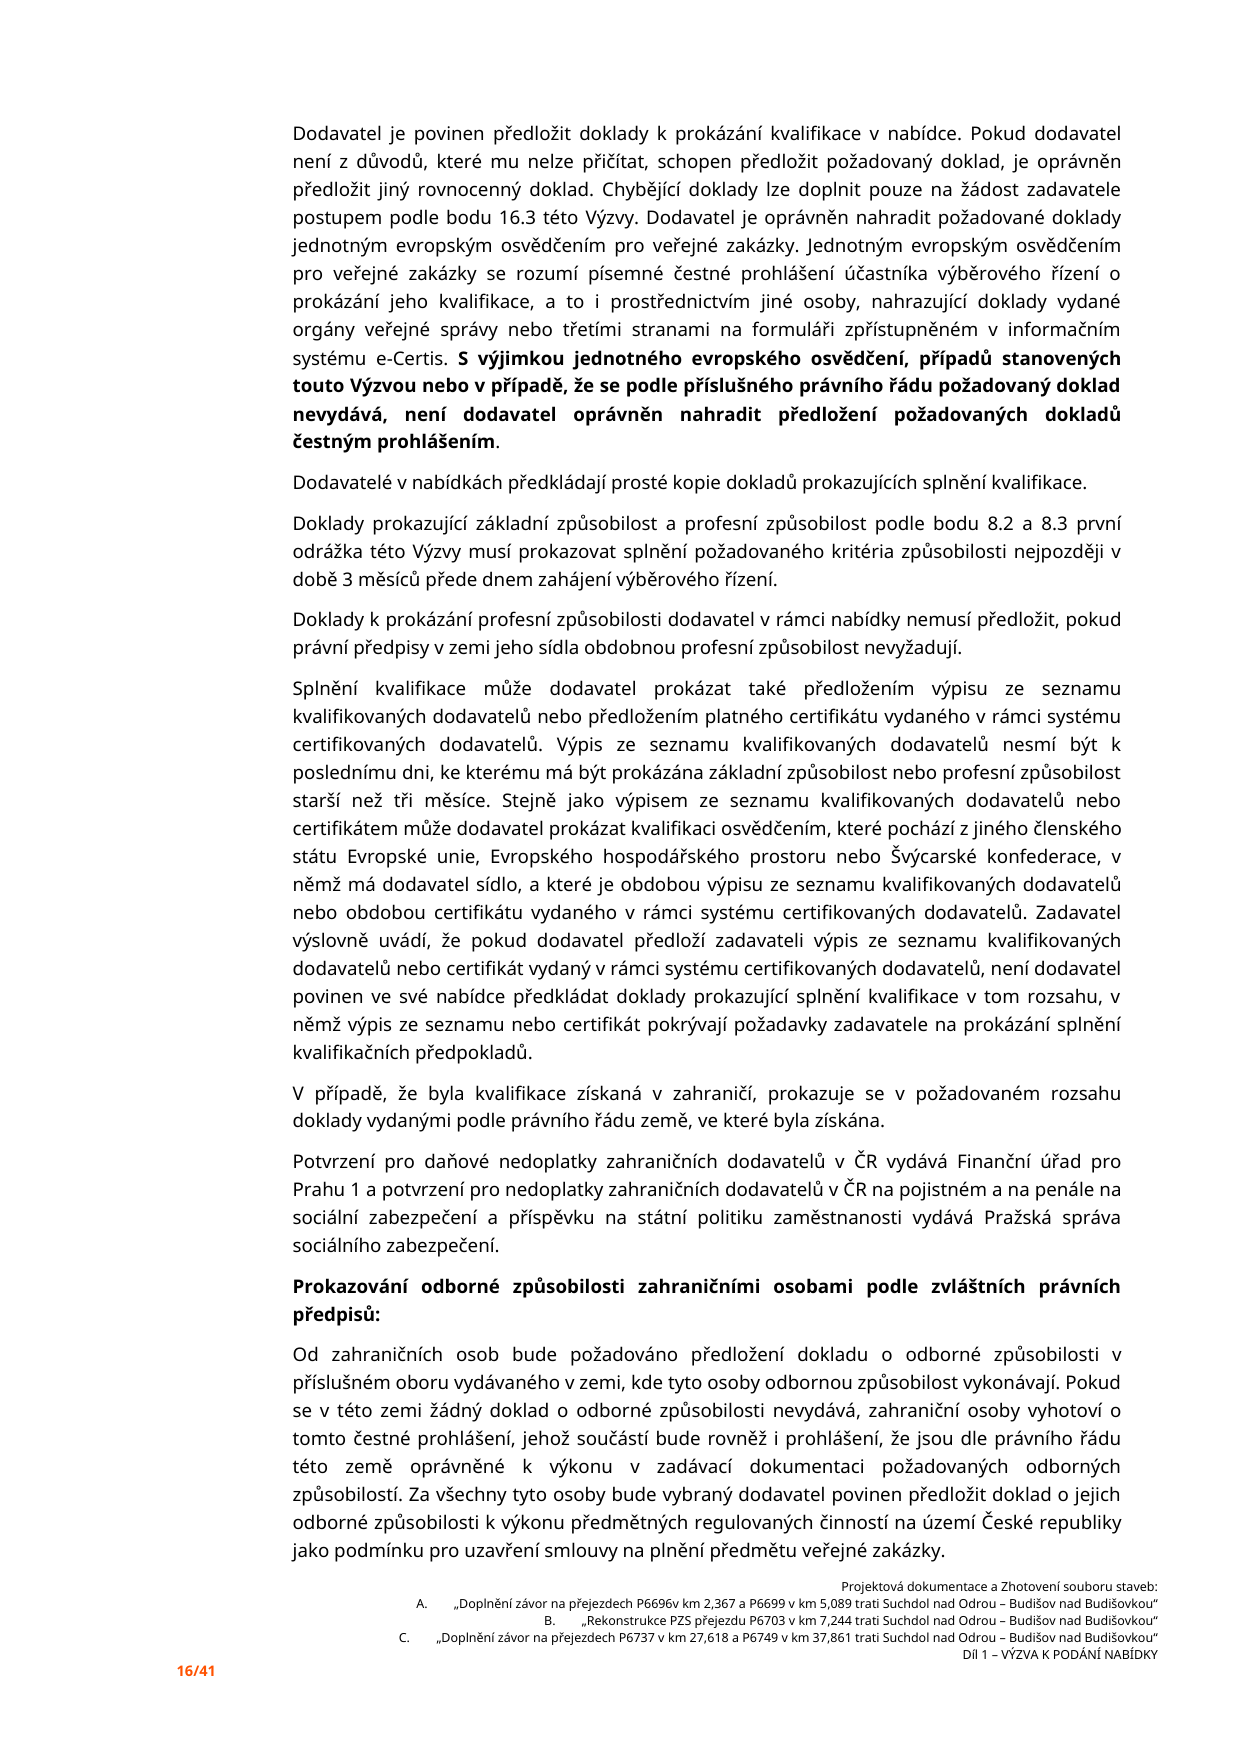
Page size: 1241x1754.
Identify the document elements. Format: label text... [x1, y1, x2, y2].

text V případě, že byla kvalifikace získaná v zahraničí, prokazuje se v požadovaném rozsahu doklady vydanými podle právního řádu země, ve které byla získána. [292, 1080, 1122, 1133]
text Splnění kvalifikace může dodavatel prokázat také předložením výpisu ze seznamu kvalifikovaných dodavatelů nebo předložením platného certifikátu vydaného v rámci systému certifikovaných dodavatelů. Výpis ze seznamu kvalifikovaných dodavatelů nesmí být k poslednímu dni, ke kterému má být prokázána základní způsobilost nebo profesní způsobilost starší než tři měsíce. Stejně jako výpisem ze seznamu kvalifikovaných dodavatelů nebo certifikátem může dodavatel prokázat kvalifikaci osvědčením, které pochází z jiného členského státu Evropské unie, Evropského hospodářského prostoru nebo Švýcarské konfederace, v němž má dodavatel sídlo, a které je obdobou výpisu ze seznamu kvalifikovaných dodavatelů nebo obdobou certifikátu vydaného v rámci systému certifikovaných dodavatelů. Zadavatel výslovně uvádí, že pokud dodavatel předloží zadavateli výpis ze seznamu kvalifikovaných dodavatelů nebo certifikát vydaný v rámci systému certifikovaných dodavatelů, není dodavatel povinen ve své nabídce předkládat doklady prokazující splnění kvalifikace v tom rozsahu, v němž výpis ze seznamu nebo certifikát pokrývají požadavky zadavatele na prokázání splnění kvalifikačních předpokladů. [292, 675, 1122, 1065]
text Potvrzení pro daňové nedoplatky zahraničních dodavatelů v ČR vydává Finanční úřad pro Prahu 1 a potvrzení pro nedoplatky zahraničních dodavatelů v ČR na pojistném a na penále na sociální zabezpečení a příspěvku na státní politiku zaměstnanosti vydává Pražská správa sociálního zabezpečení. [292, 1148, 1122, 1258]
text Dodavatelé v nabídkách předkládají prosté kopie dokladů prokazujících splnění kvalifikace. [292, 469, 1122, 495]
text Prokazování odborné způsobilosti zahraničními osobami podle zvláštních právních předpisů: [292, 1273, 1122, 1326]
text Od zahraničních osob bude požadováno předložení dokladu o odborné způsobilosti v příslušném oboru vydávaného v zemi, kde tyto osoby odbornou způsobilost vykonávají. Pokud se v této zemi žádný doklad o odborné způsobilosti nevydává, zahraniční osoby vyhotoví o tomto čestné prohlášení, jehož součástí bude rovněž i prohlášení, že jsou dle právního řádu této země oprávněné k výkonu v zadávací dokumentaci požadovaných odborných způsobilostí. Za všechny tyto osoby bude vybraný dodavatel povinen předložit doklad o jejich odborné způsobilosti k výkonu předmětných regulovaných činností na území České republiky jako podmínku pro uzavření smlouvy na plnění předmětu veřejné zakázky. [292, 1341, 1122, 1563]
text Doklady prokazující základní způsobilost a profesní způsobilost podle bodu 8.2 a 8.3 první odrážka této Výzvy musí prokazovat splnění požadovaného kritéria způsobilosti nejpozději v době 3 měsíců přede dnem zahájení výběrového řízení. [292, 510, 1122, 591]
text Dodavatel je povinen předložit doklady k prokázání kvalifikace v nabídce. Pokud dodavatel není z důvodů, které mu nelze přičítat, schopen předložit požadovaný doklad, je oprávněn předložit jiný rovnocenný doklad. Chybějící doklady lze doplnit pouze na žádost zadavatele postupem podle bodu 16.3 této Výzvy. Dodavatel je oprávněn nahradit požadované doklady jednotným evropským osvědčením pro veřejné zakázky. Jednotným evropským osvědčením pro veřejné zakázky se rozumí písemné čestné prohlášení účastníka výběrového řízení o prokázání jeho kvalifikace, a to i prostřednictvím jiné osoby, nahrazující doklady vydané orgány veřejné správy nebo třetími stranami na formuláři zpřístupněném v informačním systému e-Certis. S výjimkou jednotného evropského osvědčení, případů stanovených touto Výzvou nebo v případě, že se podle příslušného právního řádu požadovaný doklad nevydává, není dodavatel oprávněn nahradit předložení požadovaných dokladů čestným prohlášením. [292, 121, 1122, 454]
text Doklady k prokázání profesní způsobilosti dodavatel v rámci nabídky nemusí předložit, pokud právní předpisy v zemi jeho sídla obdobnou profesní způsobilost nevyžadují. [292, 606, 1122, 660]
